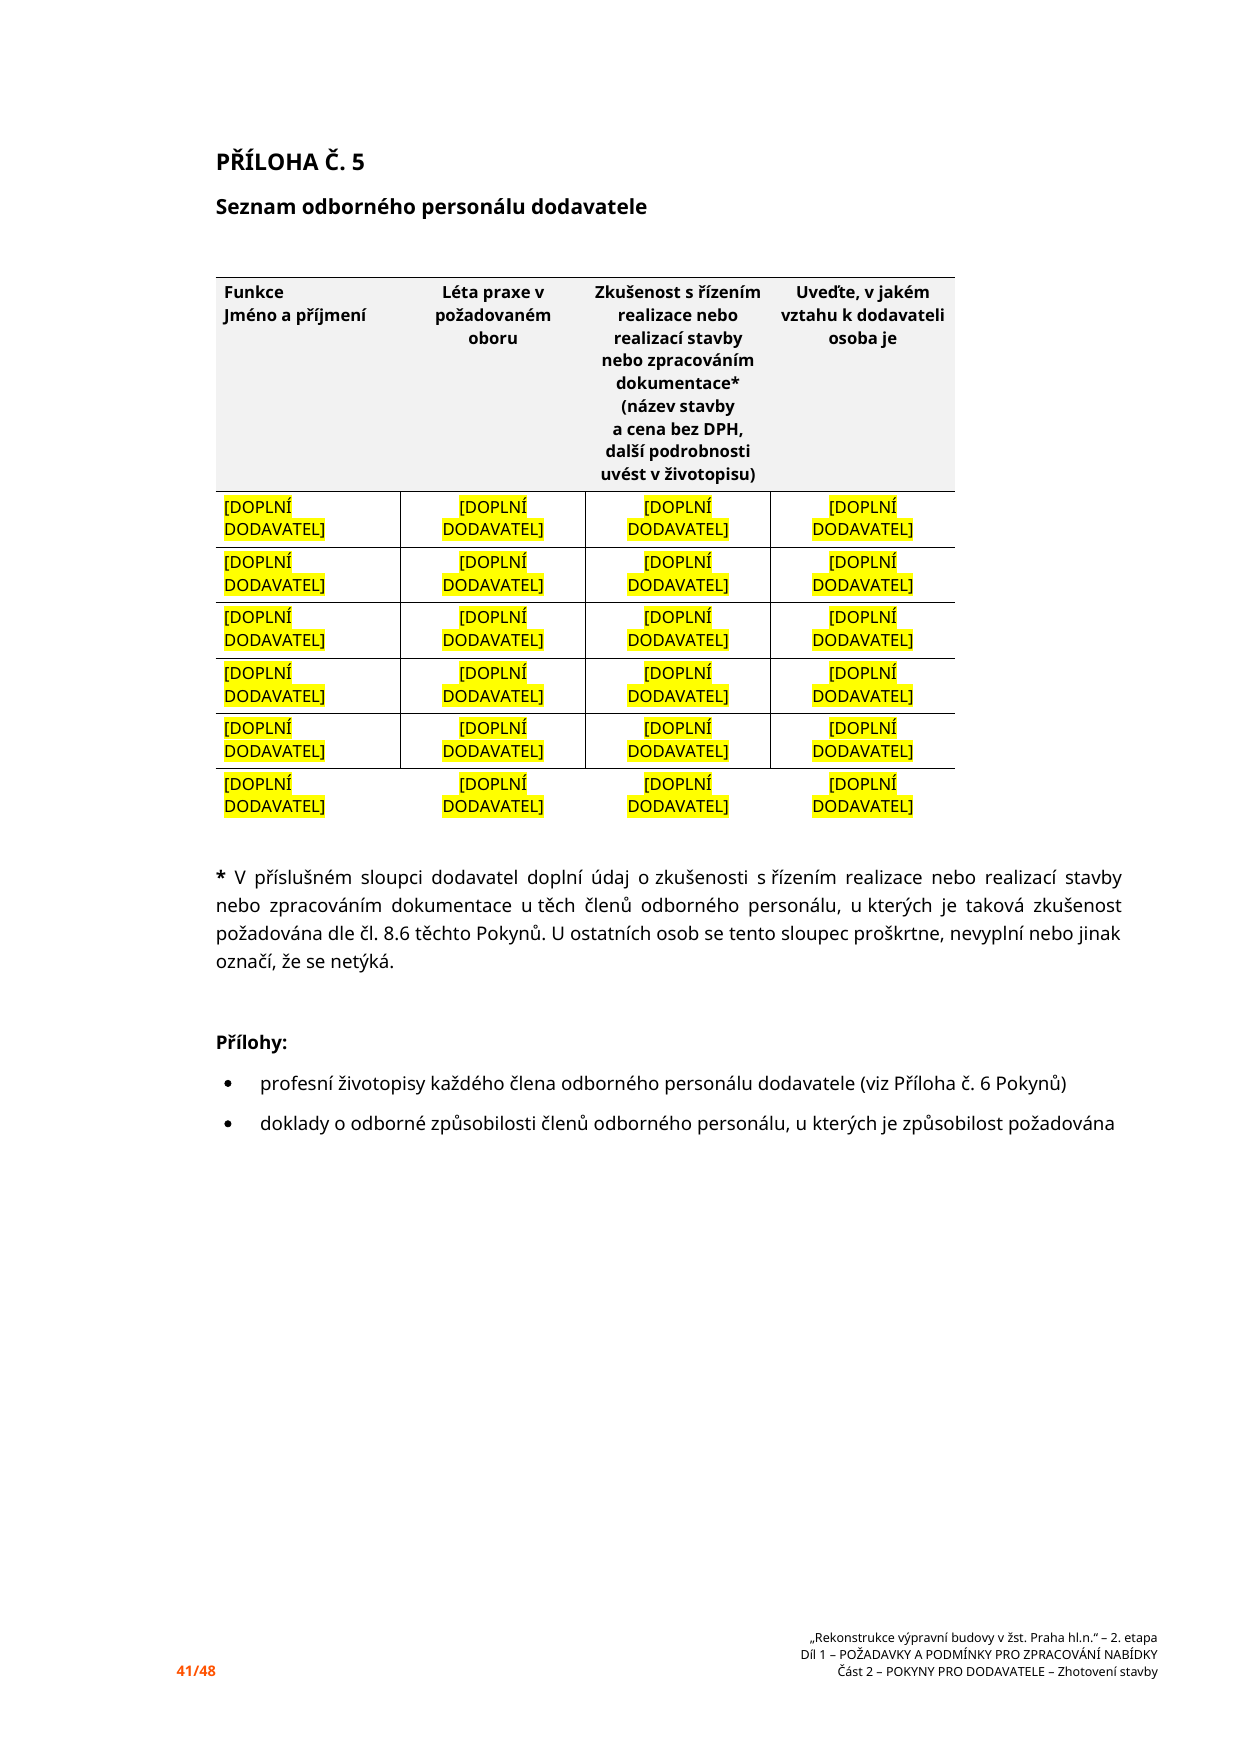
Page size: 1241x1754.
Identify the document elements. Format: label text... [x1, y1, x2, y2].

table_cell [DOPLNÍ DODAVATEL] [401, 769, 585, 824]
table_cell [DOPLNÍ DODAVATEL] [585, 769, 770, 824]
text profesní životopisy každého člena odborného personálu dodavatele (viz Příloha č. 6 Pokynů) [224, 1070, 1122, 1095]
table_cell [DOPLNÍ DODAVATEL] [216, 548, 400, 602]
table_cell [DOPLNÍ DODAVATEL] [216, 714, 400, 768]
table_cell [DOPLNÍ DODAVATEL] [771, 659, 955, 713]
table_cell [DOPLNÍ DODAVATEL] [216, 659, 400, 713]
table_cell [DOPLNÍ DODAVATEL] [586, 603, 770, 657]
table_cell [DOPLNÍ DODAVATEL] [771, 714, 955, 768]
table_cell [DOPLNÍ DODAVATEL] [771, 603, 955, 657]
table_cell [DOPLNÍ DODAVATEL] [771, 548, 955, 602]
table_cell [DOPLNÍ DODAVATEL] [770, 769, 955, 824]
table_cell [DOPLNÍ DODAVATEL] [586, 548, 770, 602]
table_cell [DOPLNÍ DODAVATEL] [401, 714, 585, 768]
table_cell [DOPLNÍ DODAVATEL] [586, 492, 770, 547]
table_cell [DOPLNÍ DODAVATEL] [401, 548, 585, 602]
table_cell [DOPLNÍ DODAVATEL] [401, 659, 585, 713]
table_cell [DOPLNÍ DODAVATEL] [586, 659, 770, 713]
table_header Léta praxe v požadovaném oboru [401, 278, 585, 491]
table_cell [DOPLNÍ DODAVATEL] [216, 769, 401, 824]
table_cell [DOPLNÍ DODAVATEL] [771, 492, 955, 547]
text * V příslušném sloupci dodavatel doplní údaj o zkušenosti s řízením realizace nebo realizací stavby nebo zpracováním dokumentace u těch členů odborného personálu, u kterých je taková zkušenost požadována dle čl. 8.6 těchto Pokynů. U ostatních osob se tento sloupec proškrtne, nevyplní nebo jinak označí, že se netýká. [216, 864, 1122, 974]
text Přílohy: [216, 1029, 1122, 1055]
table_cell [DOPLNÍ DODAVATEL] [401, 603, 585, 657]
table_header Zkušenost s řízením realizace nebo realizací stavby nebo zpracováním dokumentace* (název stavby a cena bez DPH, další podrobnosti uvést v životopisu) [585, 278, 770, 491]
table_cell [DOPLNÍ DODAVATEL] [216, 603, 400, 657]
table_header Uveďte, v jakém vztahu k dodavateli osoba je [770, 278, 955, 491]
table_cell [DOPLNÍ DODAVATEL] [586, 714, 770, 768]
text Příloha č. 5 [216, 146, 1122, 177]
text Seznam odborného personálu dodavatele [216, 192, 1122, 221]
table_header Funkce Jméno a příjmení [216, 278, 401, 491]
text doklady o odborné způsobilosti členů odborného personálu, u kterých je způsobilost požadována [224, 1110, 1122, 1136]
table_cell [DOPLNÍ DODAVATEL] [216, 492, 400, 547]
table_cell [DOPLNÍ DODAVATEL] [401, 492, 585, 547]
